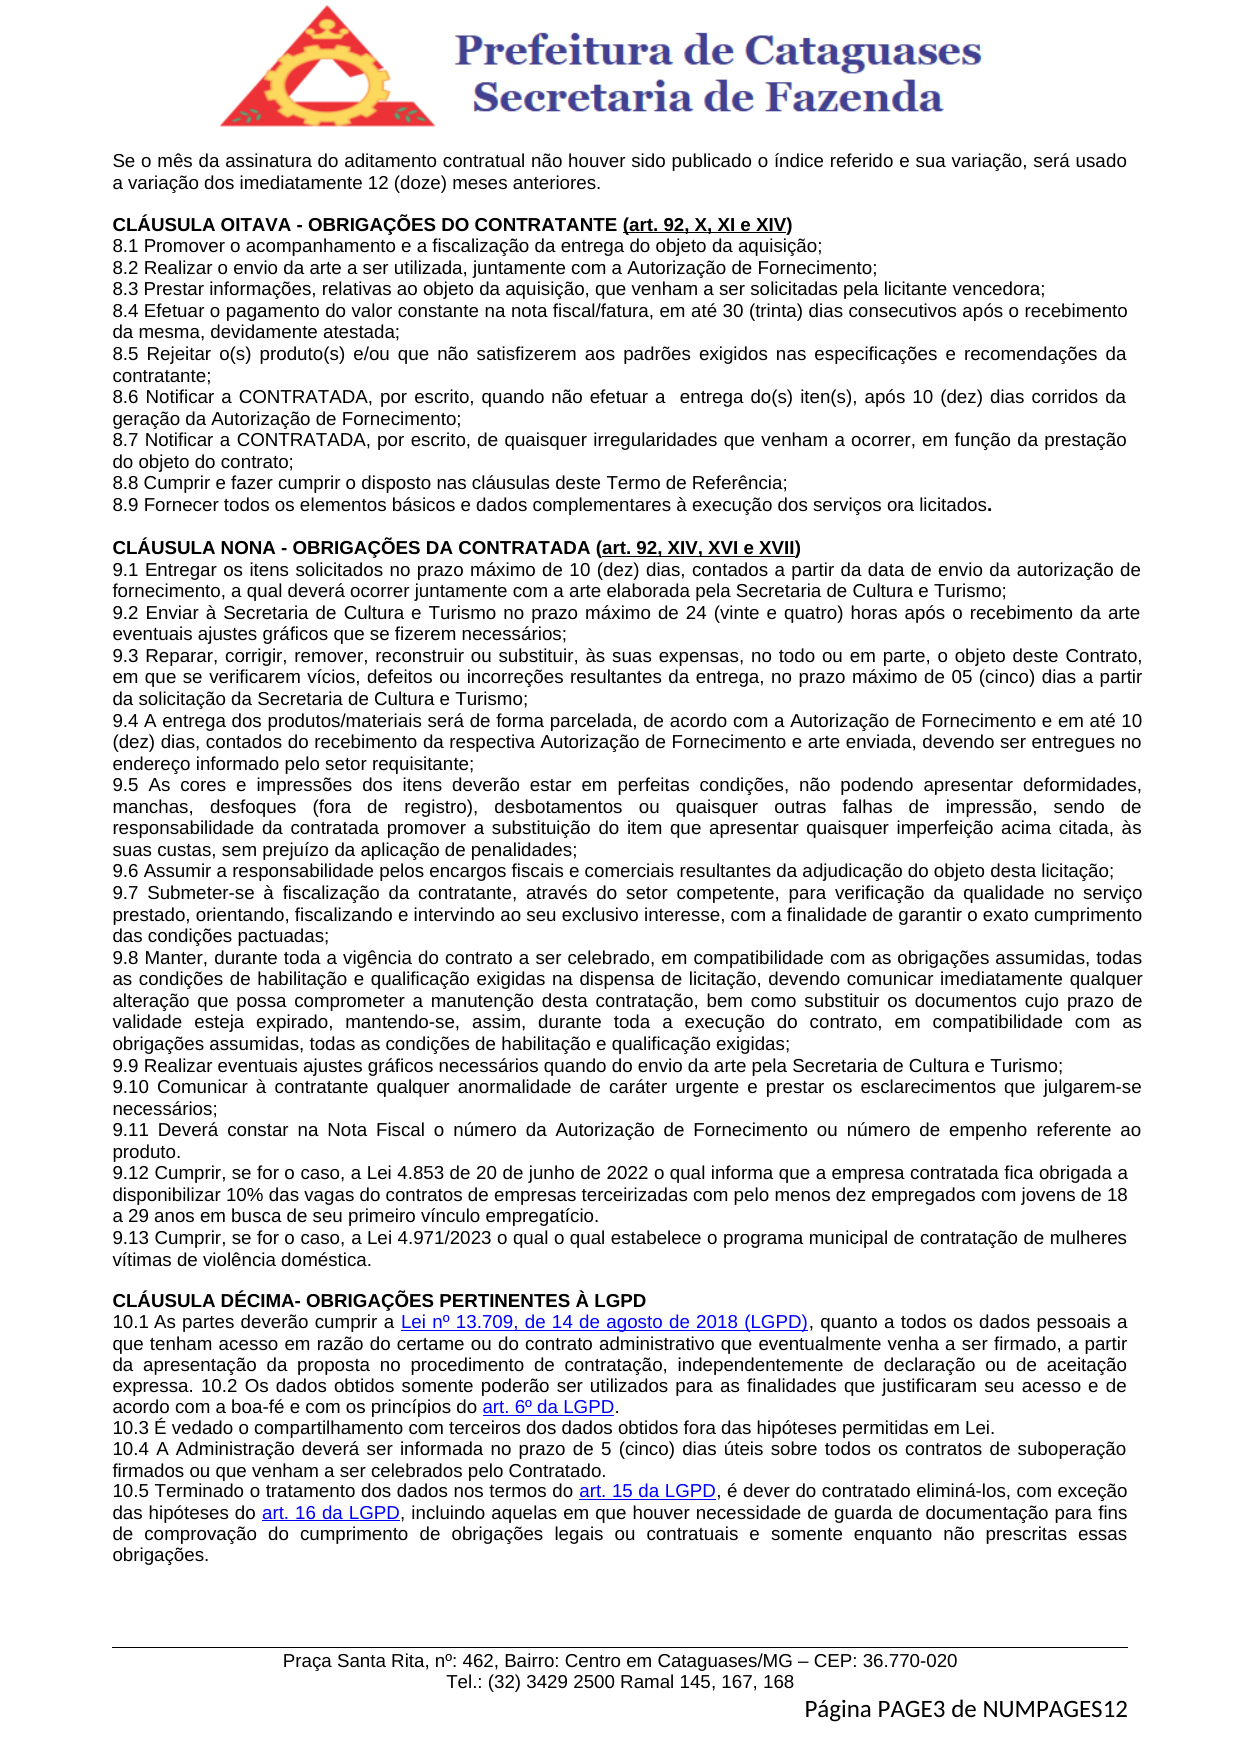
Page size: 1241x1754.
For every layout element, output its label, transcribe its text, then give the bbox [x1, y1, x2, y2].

text 9.4 A entrega dos produtos/materiais será de forma parcelada, de acordo com a Autorização de Fornecimento e em até 10 (dez) dias, contados do recebimento da respectiva Autorização de Fornecimento e arte enviada, devendo ser entregues no endereço informado pelo setor requisitante; [112, 709, 1143, 774]
list 10.5 Terminado o tratamento dos dados nos termos do art. 15 da LGPD, é dever do contratado eliminá-los, com exceção das hipóteses do art. 16 da LGPD, incluindo aquelas em que houver necessidade de guarda de documentação para fins de comprovação do cumprimento de obrigações legais ou contratuais e somente enquanto não prescritas essas obrigações. [112, 1481, 1128, 1565]
list As partes deverão cumprir a Lei nº 13.709, de 14 de agosto de 2018 (LGPD), quanto a todos os dados pessoais a que tenham acesso em razão do certame ou do contrato administrativo que eventualmente venha a ser firmado, a partir da apresentação da proposta no procedimento de contratação, independentemente de declaração ou de aceitação expressa. 10.2 Os dados obtidos somente poderão ser utilizados para as finalidades que justificaram seu acesso e de acordo com a boa-fé e com os princípios do art. 6º da LGPD. [112, 1312, 1128, 1418]
text 8.8 Cumprir e fazer cumprir o disposto nas cláusulas deste Termo de Referência; [112, 472, 1128, 494]
text 8.5 Rejeitar o(s) produto(s) e/ou que não satisfizerem aos padrões exigidos nas especificações e recomendações da contratante; [112, 343, 1128, 386]
list 9.13 Cumprir, se for o caso, a Lei 4.971/2023 o qual o qual estabelece o programa municipal de contratação de mulheres vítimas de violência doméstica. [112, 1227, 1128, 1270]
list 10.4 A Administração deverá ser informada no prazo de 5 (cinco) dias úteis sobre todos os contratos de suboperação firmados ou que venham a ser celebrados pelo Contratado. [112, 1439, 1128, 1481]
text 8.1 Promover o acompanhamento e a fiscalização da entrega do objeto da aquisição; [112, 235, 1128, 257]
text 9.1 Entregar os itens solicitados no prazo máximo de 10 (dez) dias, contados a partir da data de envio da autorização de fornecimento, a qual deverá ocorrer juntamente com a arte elaborada pela Secretaria de Cultura e Turismo; [112, 558, 1143, 602]
text 9.10 Comunicar à contratante qualquer anormalidade de caráter urgente e prestar os esclarecimentos que julgarem-se necessários; [112, 1076, 1143, 1119]
text 9.9 Realizar eventuais ajustes gráficos necessários quando do envio da arte pela Secretaria de Cultura e Turismo; [112, 1054, 1143, 1076]
list 10.3 É vedado o compartilhamento com terceiros dos dados obtidos fora das hipóteses permitidas em Lei. [112, 1418, 1128, 1439]
text 8.9 Fornecer todos os elementos básicos e dados complementares à execução dos serviços ora licitados. [112, 494, 1128, 515]
text 8.2 Realizar o envio da arte a ser utilizada, juntamente com a Autorização de Fornecimento; [112, 257, 1128, 278]
text 8.6 Notificar a CONTRATADA, por escrito, quando não efetuar a entrega do(s) iten(s), após 10 (dez) dias corridos da geração da Autorização de Fornecimento; [112, 386, 1128, 429]
text 8.3 Prestar informações, relativas ao objeto da aquisição, que venham a ser solicitadas pela licitante vencedora; [112, 278, 1128, 300]
text 8.7 Notificar a CONTRATADA, por escrito, de quaisquer irregularidades que venham a ocorrer, em função da prestação do objeto do contrato; [112, 429, 1128, 472]
text 8.4 Efetuar o pagamento do valor constante na nota fiscal/fatura, em até 30 (trinta) dias consecutivos após o recebimento da mesma, devidamente atestada; [112, 300, 1128, 343]
text 9.3 Reparar, corrigir, remover, reconstruir ou substituir, às suas expensas, no todo ou em parte, o objeto deste Contrato, em que se verificarem vícios, defeitos ou incorreções resultantes da entrega, no prazo máximo de 05 (cinco) dias a partir da solicitação da Secretaria de Cultura e Turismo; [112, 645, 1143, 709]
text 9.6 Assumir a responsabilidade pelos encargos fiscais e comerciais resultantes da adjudicação do objeto desta licitação; [112, 860, 1143, 882]
list CLÁUSULA NONA - OBRIGAÇÕES DA CONTRATADA (art. 92, XIV, XVI e XVII) [112, 537, 1128, 558]
text 9.8 Manter, durante toda a vigência do contrato a ser celebrado, em compatibilidade com as obrigações assumidas, todas as condições de habilitação e qualificação exigidas na dispensa de licitação, devendo comunicar imediatamente qualquer alteração que possa comprometer a manutenção desta contratação, bem como substituir os documentos cujo prazo de validade esteja expirado, mantendo-se, assim, durante toda a execução do contrato, em compatibilidade com as obrigações assumidas, todas as condições de habilitação e qualificação exigidas; [112, 947, 1143, 1054]
text 9.7 Submeter-se à fiscalização da contratante, através do setor competente, para verificação da qualidade no serviço prestado, orientando, fiscalizando e intervindo ao seu exclusivo interesse, com a finalidade de garantir o exato cumprimento das condições pactuadas; [112, 882, 1143, 947]
text 9.2 Enviar à Secretaria de Cultura e Turismo no prazo máximo de 24 (vinte e quatro) horas após o recebimento da arte eventuais ajustes gráficos que se fizerem necessários; [112, 602, 1143, 645]
picture [165, 0, 1075, 148]
list CLÁUSULA DÉCIMA- OBRIGAÇÕES PERTINENTES À LGPD [112, 1291, 1128, 1312]
list CLÁUSULA OITAVA - OBRIGAÇÕES DO CONTRATANTE (art. 92, X, XI e XIV) [112, 213, 1128, 235]
text 9.5 As cores e impressões dos itens deverão estar em perfeitas condições, não podendo apresentar deformidades, manchas, desfoques (fora de registro), desbotamentos ou quaisquer outras falhas de impressão, sendo de responsabilidade da contratada promover a substituição do item que apresentar quaisquer imperfeição acima citada, às suas custas, sem prejuízo da aplicação de penalidades; [112, 774, 1143, 860]
list 9.12 Cumprir, se for o caso, a Lei 4.853 de 20 de junho de 2022 o qual informa que a empresa contratada fica obrigada a disponibilizar 10% das vagas do contratos de empresas terceirizadas com pelo menos dez empregados com jovens de 18 a 29 anos em busca de seu primeiro vínculo empregatício. [112, 1162, 1128, 1227]
text 9.11 Deverá constar na Nota Fiscal o número da Autorização de Fornecimento ou número de empenho referente ao produto. [112, 1119, 1143, 1162]
